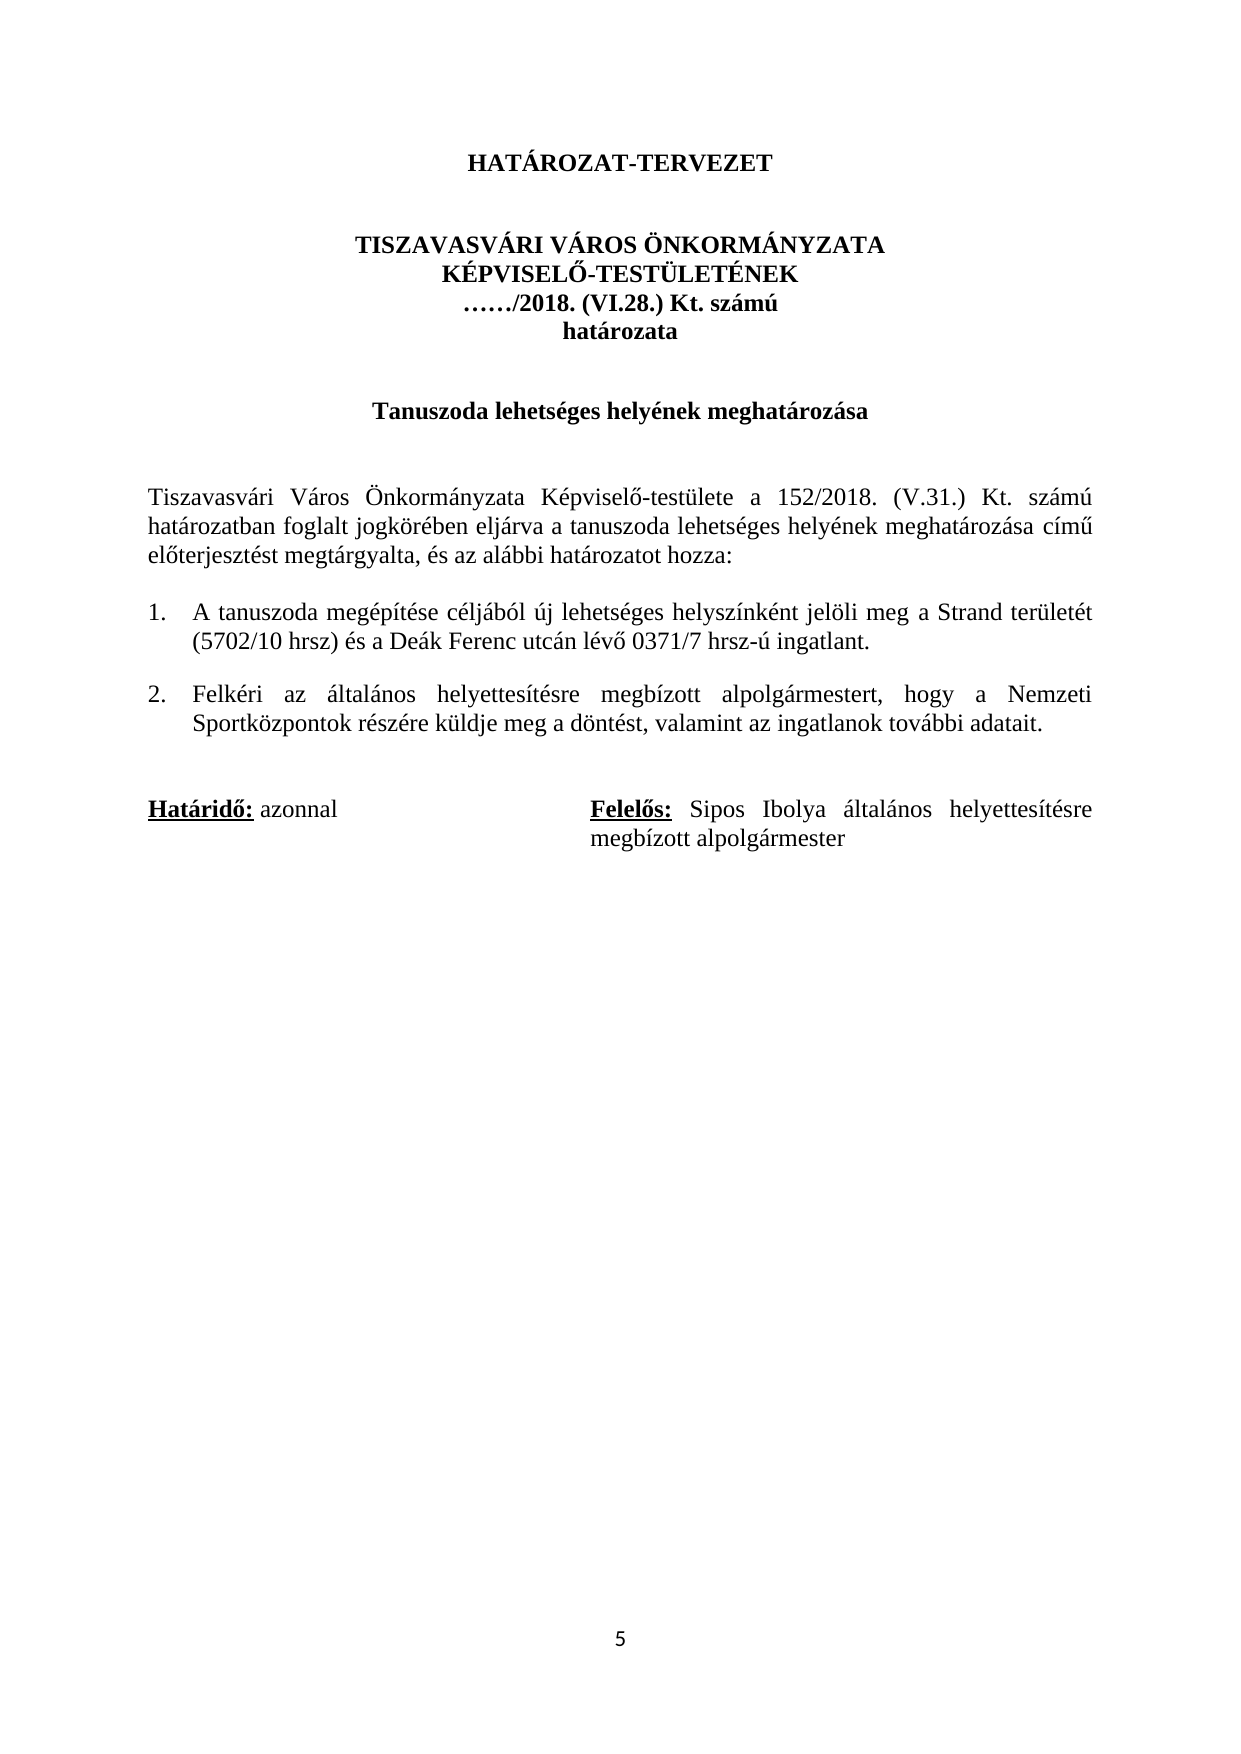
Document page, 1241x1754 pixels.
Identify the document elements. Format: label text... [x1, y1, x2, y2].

list Felkéri az általános helyettesítésre megbízott alpolgármestert, hogy a Nemzeti Sportközpontok részére küldje meg a döntést, valamint az ingatlanok további adatait. [148, 679, 1093, 737]
text KÉPVISELŐ-TESTÜLETÉNEK [148, 259, 1093, 288]
text ……/2018. (VI.28.) Kt. számú [148, 288, 1093, 316]
text TISZAVASVÁRI VÁROS ÖNKORMÁNYZATA [148, 230, 1093, 259]
text Tiszavasvári Város Önkormányzata Képviselő-testülete a 152/2018. (V.31.) Kt. számú határozatban foglalt jogkörében eljárva a tanuszoda lehetséges helyének meghatározása című előterjesztést megtárgyalta, és az alábbi határozatot hozza: [148, 482, 1093, 569]
text HATÁROZAT-TERVEZET [148, 148, 1093, 176]
list A tanuszoda megépítése céljából új lehetséges helyszínként jelöli meg a Strand területét (5702/10 hrsz) és a Deák Ferenc utcán lévő 0371/7 hrsz-ú ingatlant. [148, 597, 1093, 655]
text Határidő: azonnal Felelős: Sipos Ibolya általános helyettesítésre megbízott alpolgármester [148, 794, 1093, 852]
text Tanuszoda lehetséges helyének meghatározása [148, 396, 1093, 425]
text határozata [148, 316, 1093, 345]
